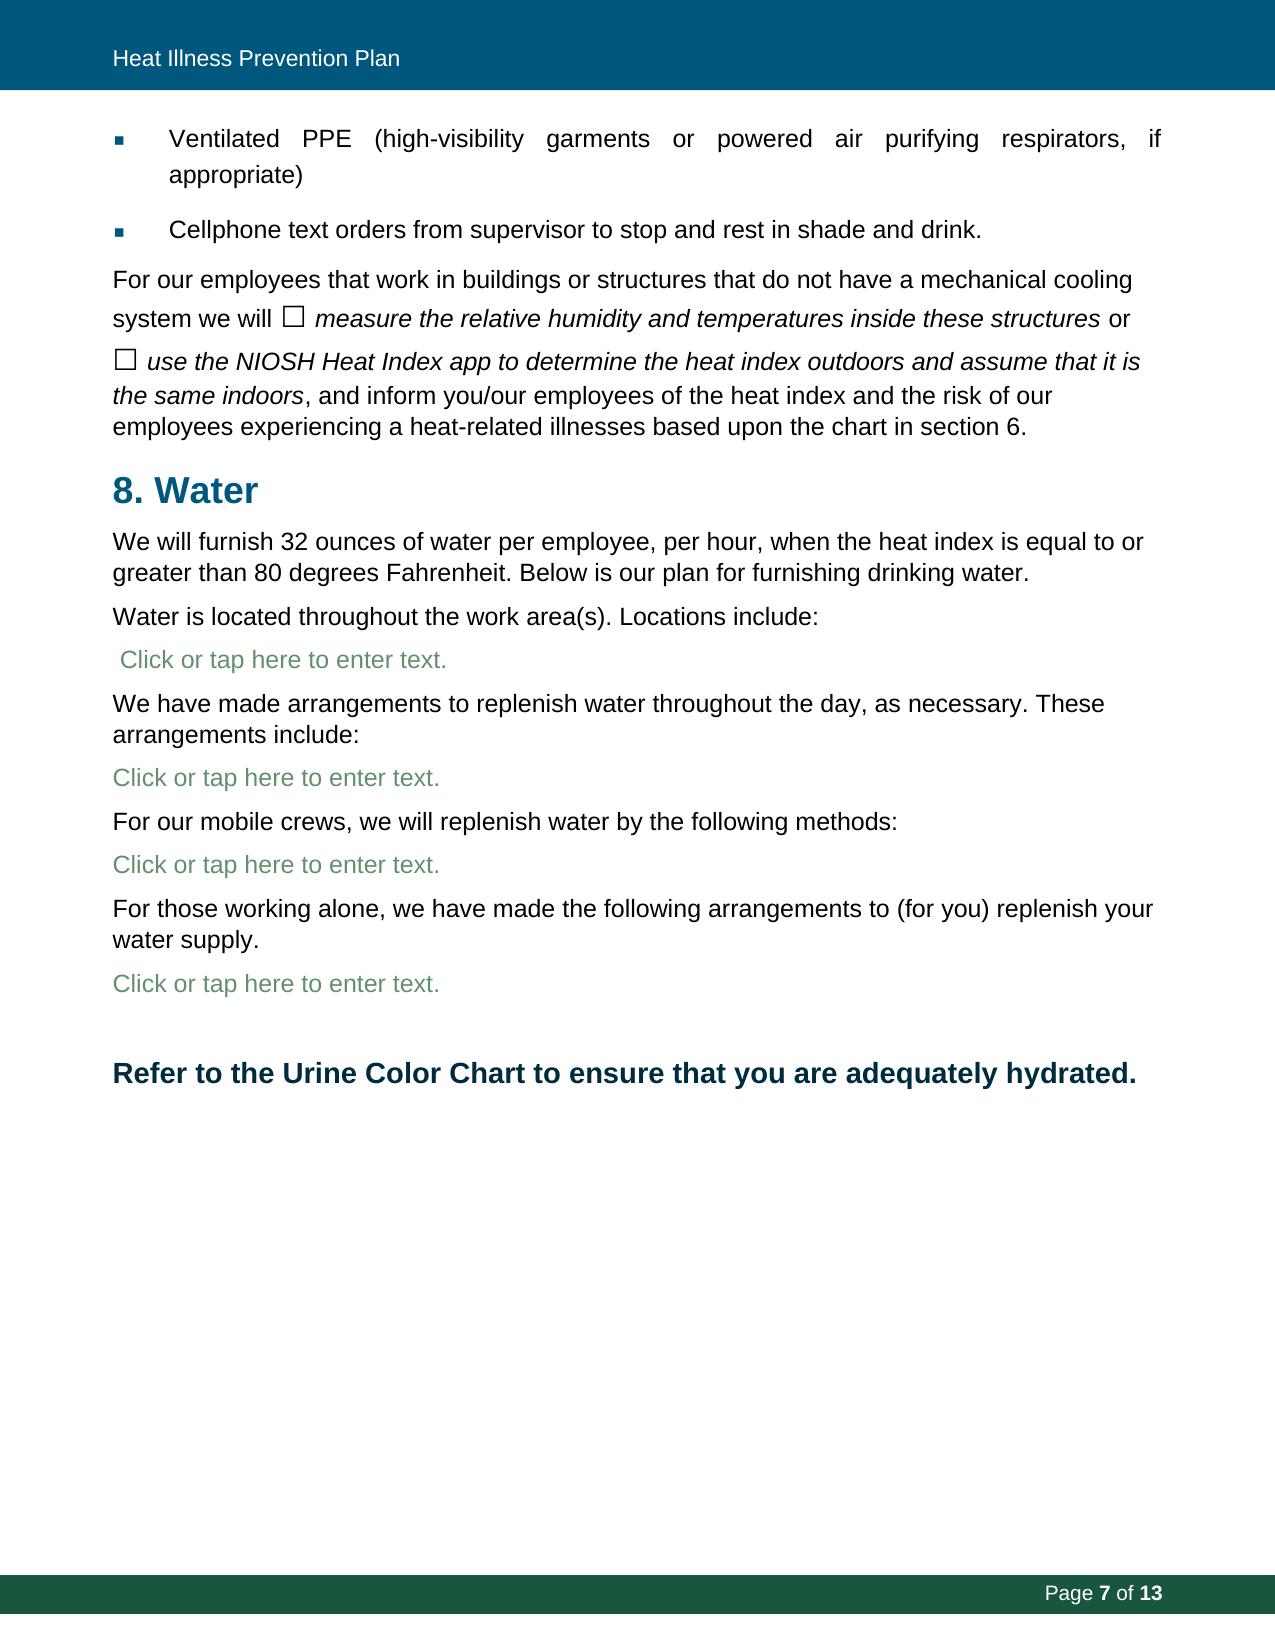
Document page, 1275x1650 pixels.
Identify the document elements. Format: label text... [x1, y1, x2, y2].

text For those working alone, we have made the following arrangements to (for you) replenish your water supply. [112, 894, 1162, 954]
text We have made arrangements to replenish water throughout the day, as necessary. These arrangements include: [112, 689, 1162, 749]
text For our employees that work in buildings or structures that do not have a mechanical cooling system we will measure the relative humidity and temperatures inside these structures or use the NIOSH Heat Index app to determine the heat index outdoors and assume that it is the same indoors, and inform you/our employees of the heat index and the risk of our employees experiencing a heat-related illnesses based upon the chart in section 6. [112, 265, 1162, 441]
list Ventilated PPE (high-visibility garments or powered air purifying respirators, if appropriate) [112, 112, 1162, 189]
subtitle Refer to the Urine Color Chart to ensure that you are adequately hydrated. [112, 1056, 1162, 1089]
text We will furnish 32 ounces of water per employee, per hour, when the heat index is equal to or greater than 80 degrees Fahrenheit. Below is our plan for furnishing drinking water. [112, 527, 1162, 587]
text For our mobile crews, we will replenish water by the following methods: [112, 807, 1162, 836]
list Cellphone text orders from supervisor to stop and rest in shade and drink. [112, 204, 1162, 249]
text Water is located throughout the work area(s). Locations include: [112, 602, 1162, 631]
subtitle 8. Water [112, 468, 1162, 511]
